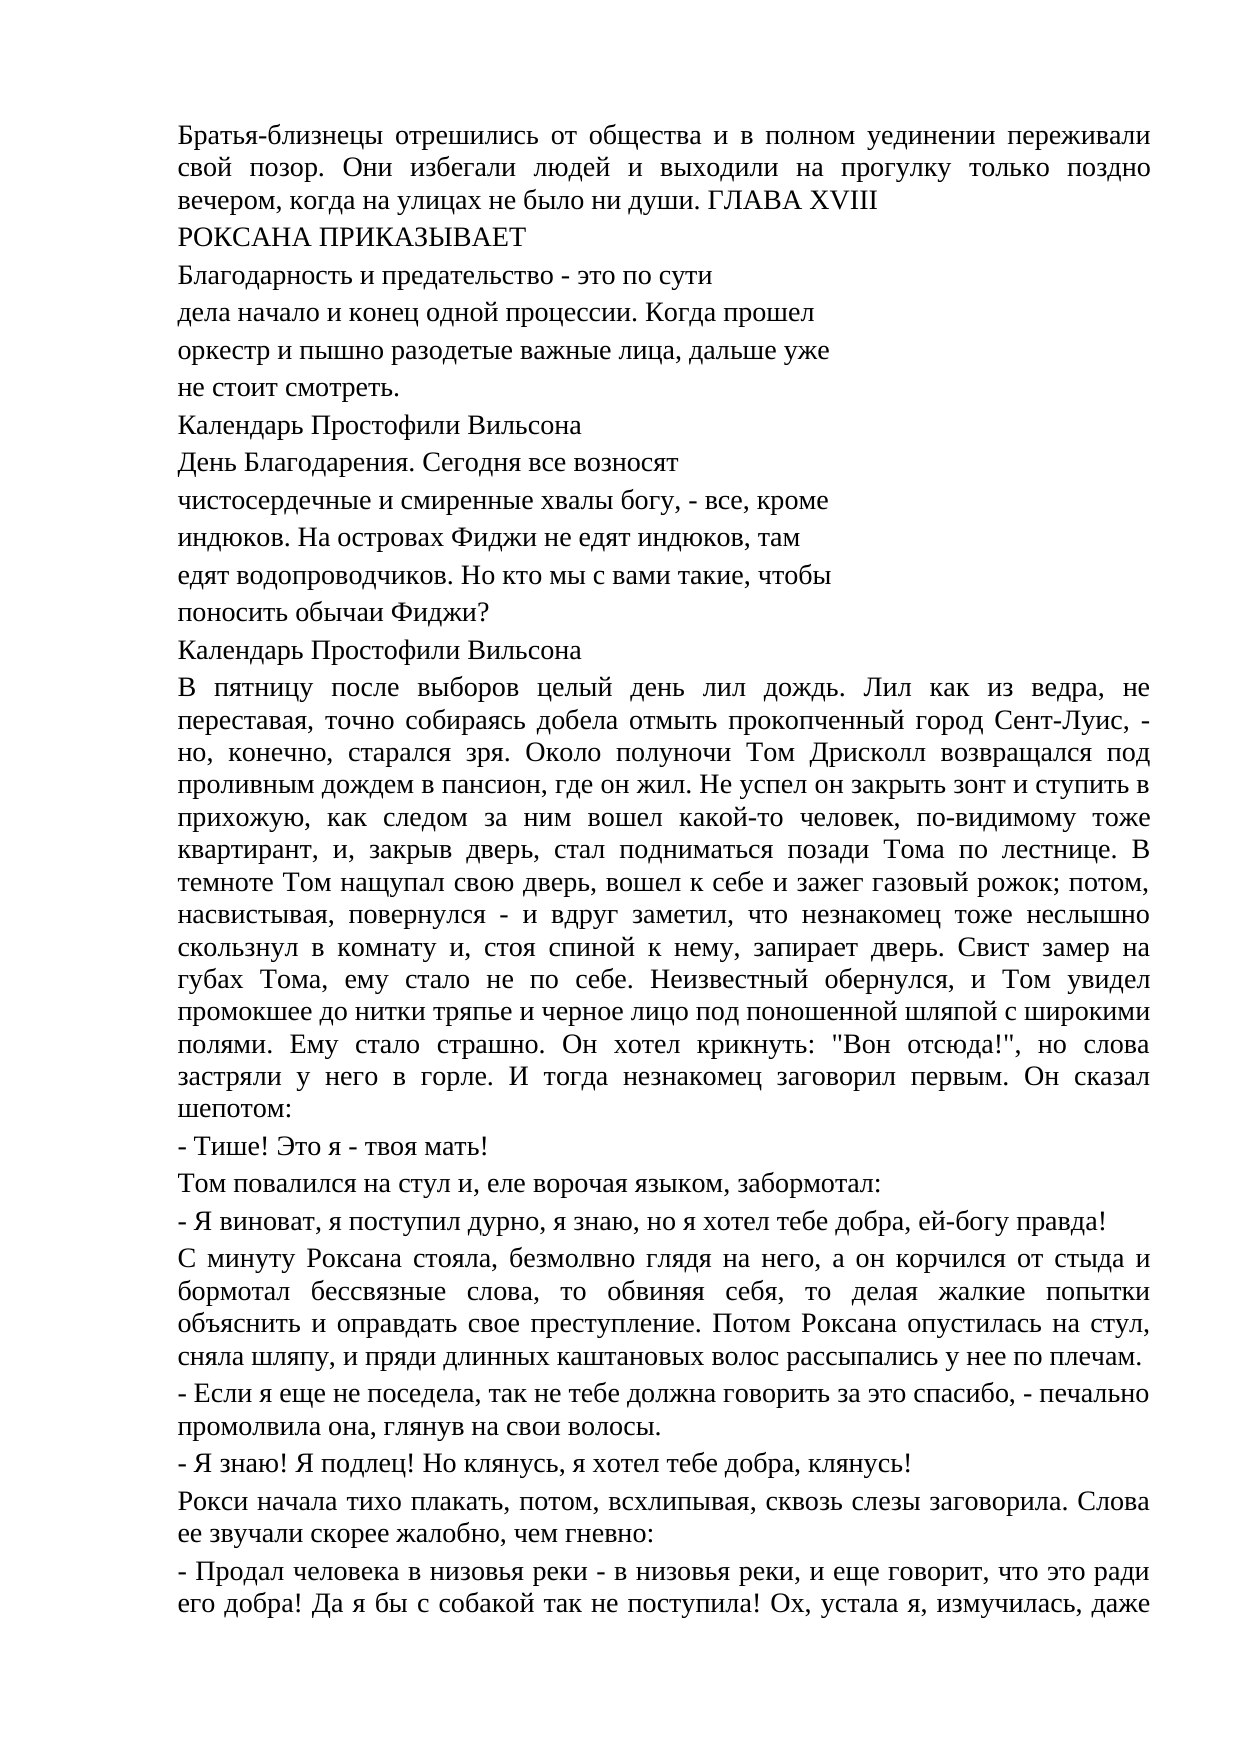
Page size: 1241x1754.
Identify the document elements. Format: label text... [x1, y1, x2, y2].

text Календарь Простофили Вильсона [177, 633, 1152, 665]
text С минуту Роксана стояла, безмолвно глядя на него, а он корчился от стыда и бормотал бессвязные слова, то обвиняя себя, то делая жалкие попытки объяснить и оправдать свое преступление. Потом Роксана опустилась на стул, сняла шляпу, и пряди длинных каштановых волос рассыпались у нее по плечам. [177, 1242, 1152, 1371]
text - Тише! Это я - твоя мать! [177, 1129, 1152, 1161]
text дела начало и конец одной процессии. Когда прошел [177, 295, 1152, 328]
text РОКСАНА ПРИКАЗЫВАЕТ [177, 220, 1152, 253]
text - Я знаю! Я подлец! Но клянусь, я хотел тебе добра, клянусь! [177, 1446, 1152, 1478]
text Рокси начала тихо плакать, потом, всхлипывая, сквозь слезы заговорила. Слова ее звучали скорее жалобно, чем гневно: [177, 1484, 1152, 1548]
text поносить обычаи Фиджи? [177, 595, 1152, 628]
text - Я виноват, я поступил дурно, я знаю, но я хотел тебе добра, ей-богу правда! [177, 1204, 1152, 1236]
text не стоит смотреть. [177, 370, 1152, 403]
text Братья-близнецы отрешились от общества и в полном уединении переживали свой позор. Они избегали людей и выходили на прогулку только поздно вечером, когда на улицах не было ни души. ГЛАВА XVIII [177, 118, 1152, 215]
text В пятницу после выборов целый день лил дождь. Лил как из ведра, не переставая, точно собираясь добела отмыть прокопченный город Сент-Луис, - но, конечно, старался зря. Около полуночи Том Дрисколл возвращался под проливным дождем в пансион, где он жил. Не успел он закрыть зонт и ступить в прихожую, как следом за ним вошел какой-то человек, по-видимому тоже квартирант, и, закрыв дверь, стал подниматься позади Тома по лестнице. В темноте Том нащупал свою дверь, вошел к себе и зажег газовый рожок; потом, насвистывая, повернулся - и вдруг заметил, что незнакомец тоже неслышно скользнул в комнату и, стоя спиной к нему, запирает дверь. Свист замер на губах Тома, ему стало не по себе. Неизвестный обернулся, и Том увидел промокшее до нитки тряпье и черное лицо под поношенной шляпой с широкими полями. Ему стало страшно. Он хотел крикнуть: "Вон отсюда!", но слова застряли у него в горле. И тогда незнакомец заговорил первым. Он сказал шепотом: [177, 670, 1152, 1124]
text оркестр и пышно разодетые важные лица, дальше уже [177, 333, 1152, 365]
text Том повалился на стул и, еле ворочая языком, забормотал: [177, 1167, 1152, 1199]
text индюков. На островах Фиджи не едят индюков, там [177, 520, 1152, 553]
text Календарь Простофили Вильсона [177, 408, 1152, 440]
text Благодарность и предательство - это по сути [177, 258, 1152, 290]
text чистосердечные и смиренные хвалы богу, - все, кроме [177, 483, 1152, 515]
text - Если я еще не поседела, так не тебе должна говорить за это спасибо, - печально промолвила она, глянув на свои волосы. [177, 1376, 1152, 1441]
text едят водопроводчиков. Но кто мы с вами такие, чтобы [177, 558, 1152, 590]
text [177, 1553, 1152, 1618]
text День Благодарения. Сегодня все возносят [177, 445, 1152, 478]
